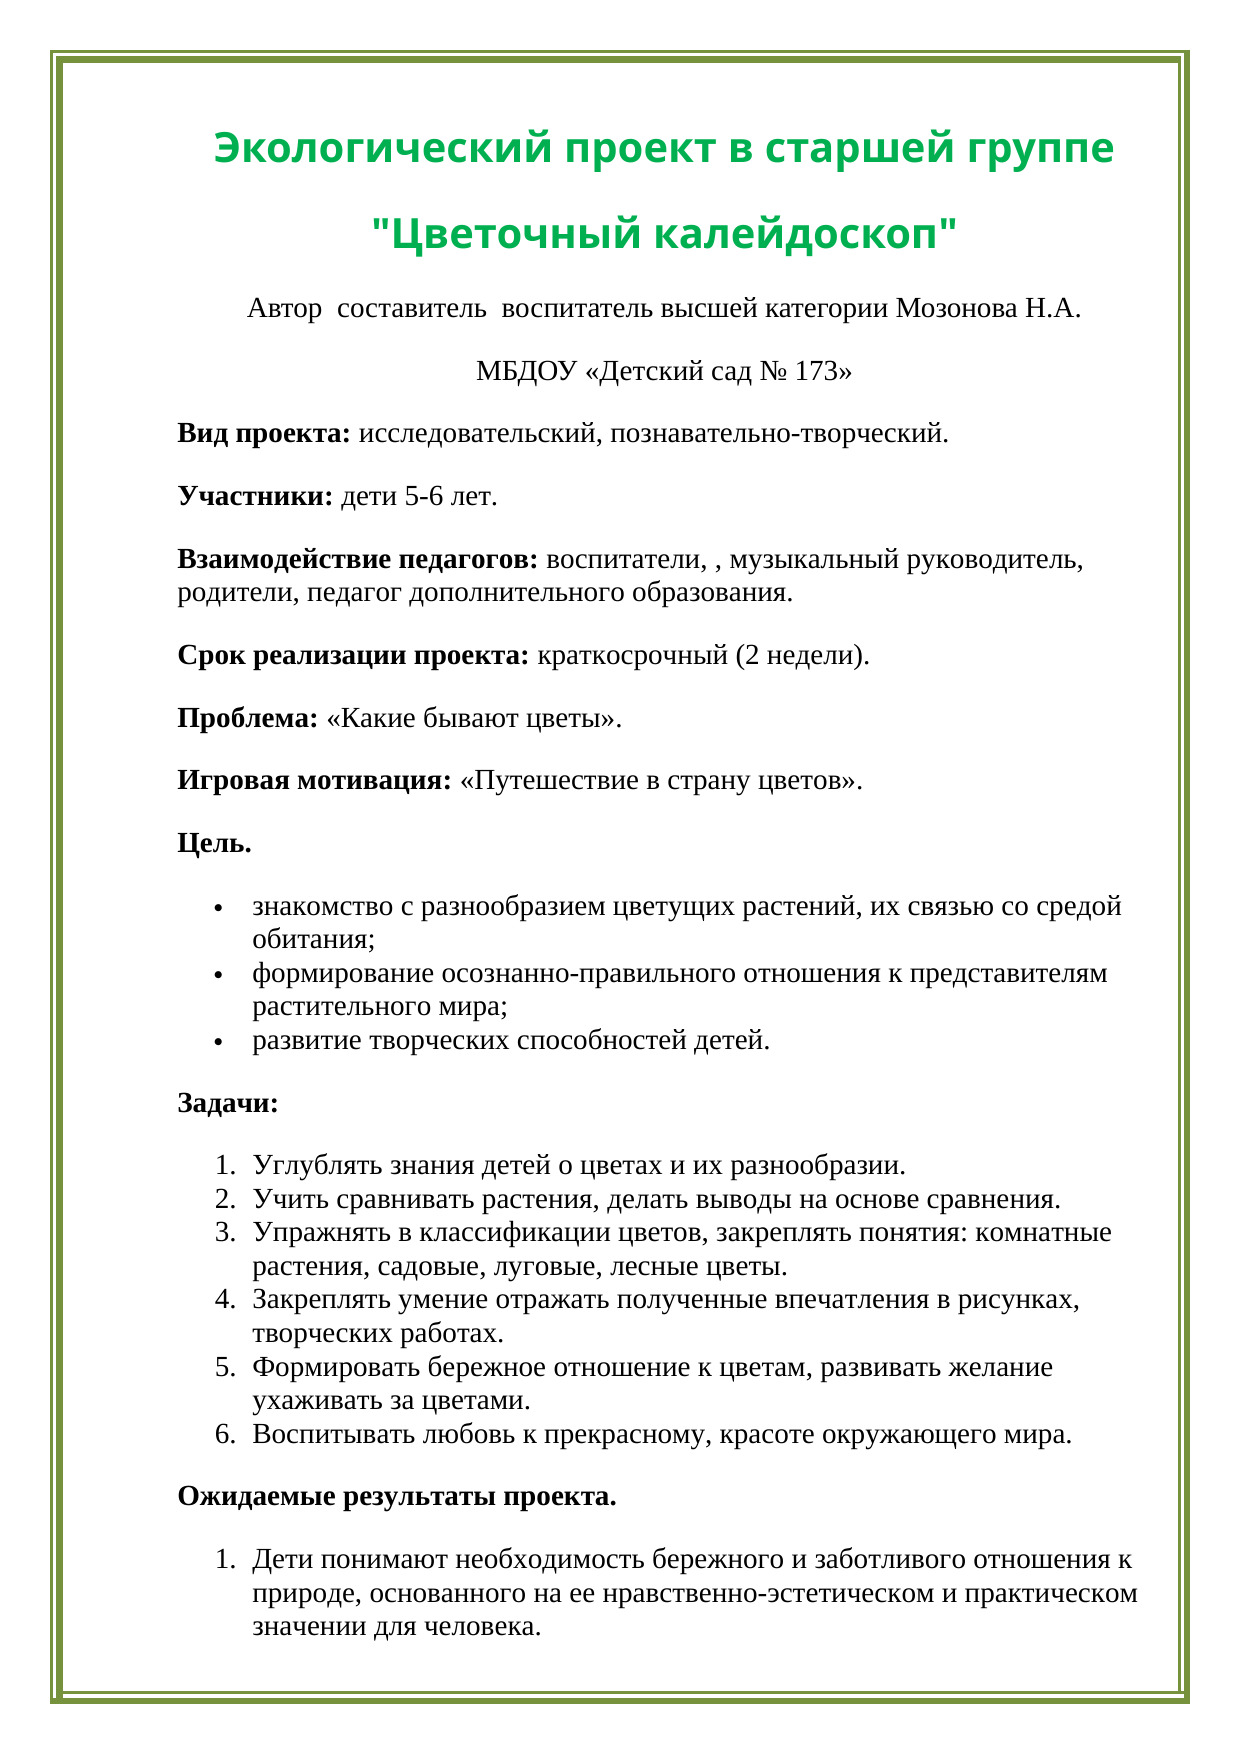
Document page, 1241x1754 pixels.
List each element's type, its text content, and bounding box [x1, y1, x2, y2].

text Проблема: «Какие бывают цветы». [177, 700, 1152, 733]
text Автор составитель воспитатель высшей категории Мозонова Н.А. [177, 290, 1152, 323]
list Упражнять в классификации цветов, закреплять понятия: комнатные растения, садовые, луговые, лесные цветы. [214, 1214, 1152, 1282]
text Вид проекта: исследовательский, познавательно-творческий. [177, 415, 1152, 449]
text Экологический проект в старшей группе [177, 118, 1152, 175]
list Углублять знания детей о цветах и их разнообразии. [214, 1147, 1152, 1181]
text Игровая мотивация: «Путешествие в страну цветов». [177, 762, 1152, 796]
text "Цветочный калейдоскоп" [177, 204, 1152, 261]
list Формировать бережное отношение к цветам, развивать желание ухаживать за цветами. [214, 1349, 1152, 1416]
text Взаимодействие педагогов: воспитатели, , музыкальный руководитель, родители, педагог дополнительного образования. [177, 541, 1152, 608]
list развитие творческих способностей детей. [214, 1022, 1152, 1056]
list Дети понимают необходимость бережного и заботливого отношения к природе, основанного на ее нравственно-эстетическом и практическом значении для человека. [214, 1541, 1152, 1642]
list Воспитывать любовь к прекрасному, красоте окружающего мира. [214, 1416, 1152, 1449]
text Задачи: [177, 1085, 1152, 1118]
list Учить сравнивать растения, делать выводы на основе сравнения. [214, 1181, 1152, 1214]
list формирование осознанно-правильного отношения к представителям растительного мира; [214, 955, 1152, 1022]
text Ожидаемые результаты проекта. [177, 1478, 1152, 1512]
text МБДОУ «Детский сад № 173» [177, 353, 1152, 386]
text Срок реализации проекта: краткосрочный (2 недели). [177, 637, 1152, 671]
list знакомство с разнообразием цветущих растений, их связью со средой обитания; [214, 888, 1152, 955]
text Участники: дети 5-6 лет. [177, 478, 1152, 512]
list Закреплять умение отражать полученные впечатления в рисунках, творческих работах. [214, 1282, 1152, 1349]
text Цель. [177, 825, 1152, 859]
